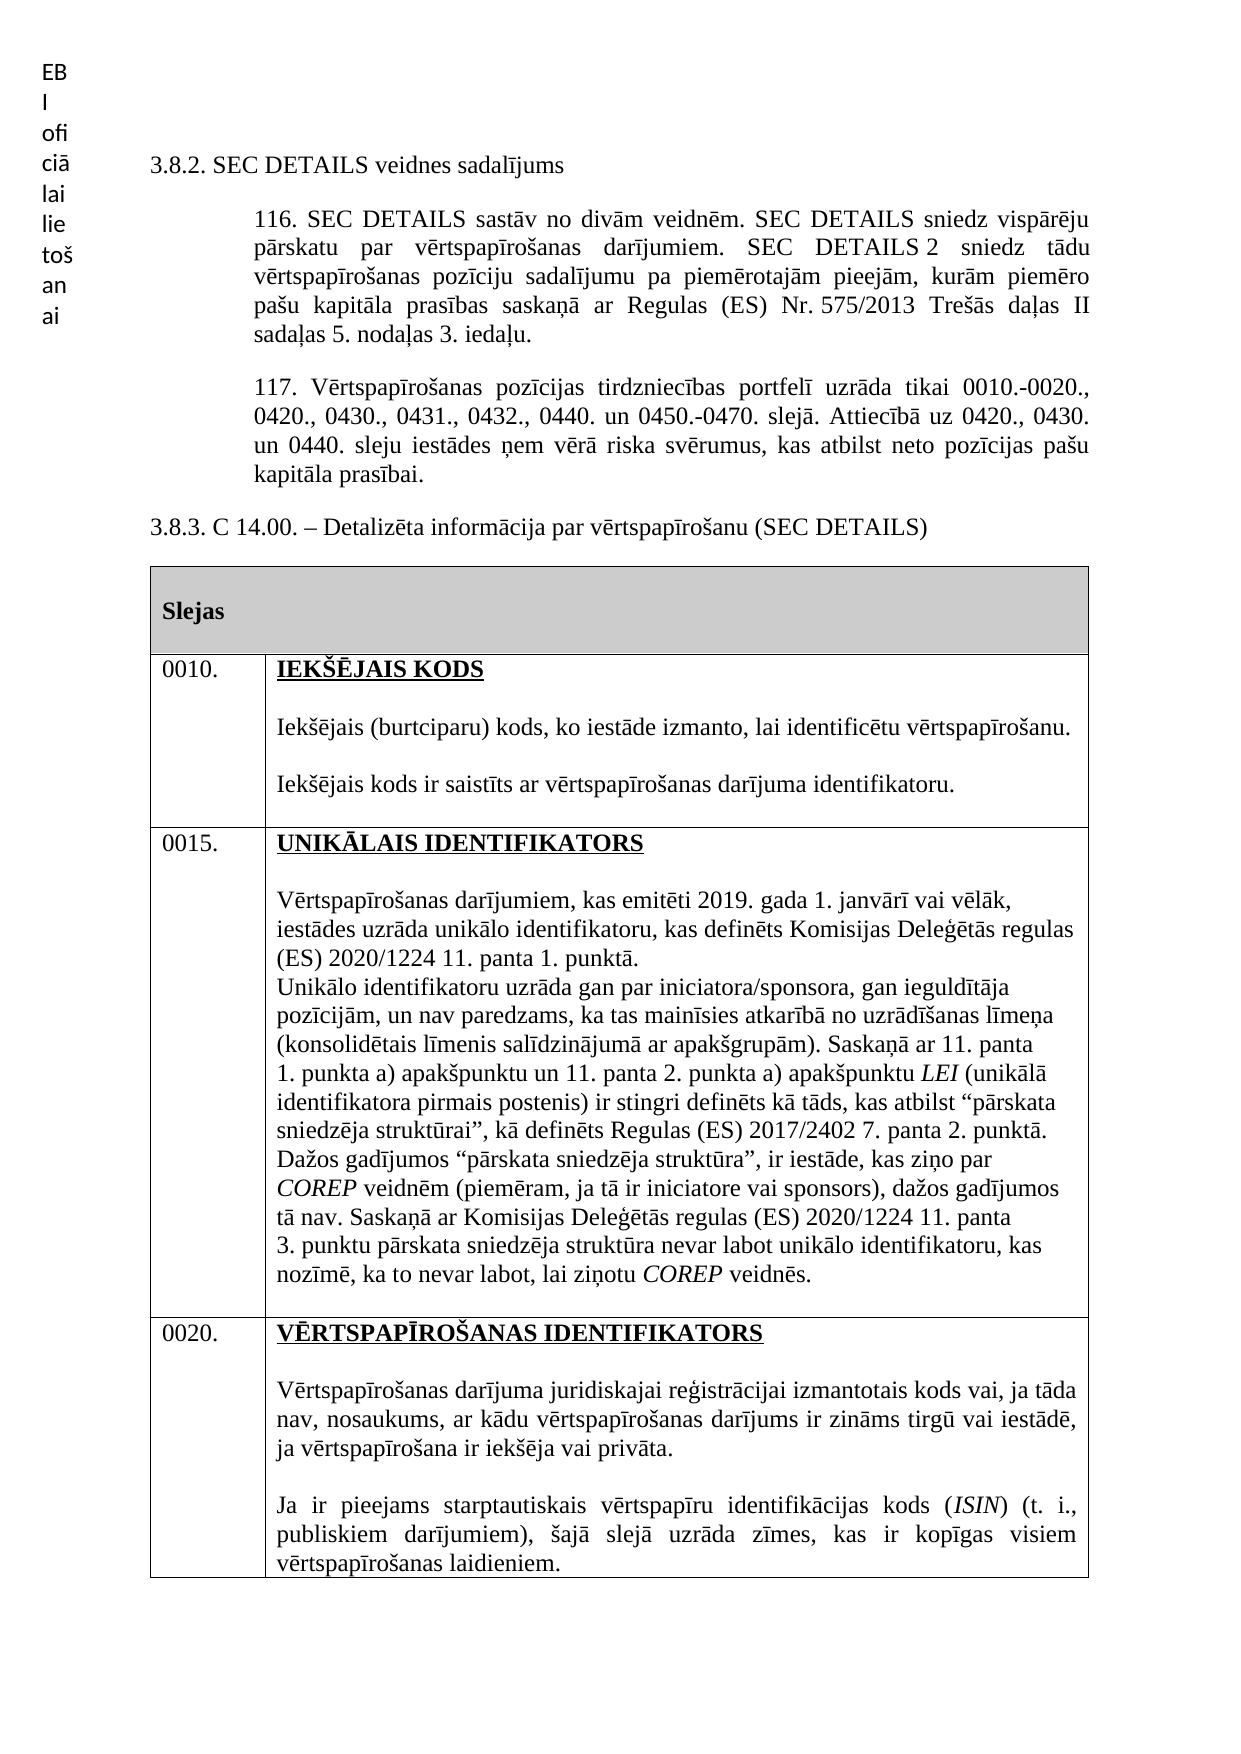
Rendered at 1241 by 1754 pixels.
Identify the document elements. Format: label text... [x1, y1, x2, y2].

list 3.8.3. C 14.00. – Detalizēta informācija par vērtspapīrošanu (SEC DETAILS) [150, 512, 1090, 541]
table_cell 0020. [151, 1318, 265, 1577]
table_cell UNIKĀLAIS IDENTIFIKATORS Vērtspapīrošanas darījumiem, kas emitēti 2019. gada 1. janvārī vai vēlāk, iestādes uzrāda unikālo identifikatoru, kas definēts Komisijas Deleģētās regulas (ES) 2020/1224 11. panta 1. punktā. Unikālo identifikatoru uzrāda gan par iniciatora/sponsora, gan ieguldītāja pozīcijām, un nav paredzams, ka tas mainīsies atkarībā no uzrādīšanas līmeņa (konsolidētais līmenis salīdzinājumā ar apakšgrupām). Saskaņā ar 11. panta 1. punkta a) apakšpunktu un 11. panta 2. punkta a) apakšpunktu LEI (unikālā identifikatora pirmais postenis) ir stingri definēts kā tāds, kas atbilst “pārskata sniedzēja struktūrai”, kā definēts Regulas (ES) 2017/2402 7. panta 2. punktā. Dažos gadījumos “pārskata sniedzēja struktūra”, ir iestāde, kas ziņo par COREP veidnēm (piemēram, ja tā ir iniciatore vai sponsors), dažos gadījumos tā nav. Saskaņā ar Komisijas Deleģētās regulas (ES) 2020/1224 11. panta 3. punktu pārskata sniedzēja struktūra nevar labot unikālo identifikatoru, kas nozīmē, ka to nevar labot, lai ziņotu COREP veidnēs. [266, 828, 1088, 1317]
table_header Slejas [151, 567, 1088, 653]
list 3.8.2. SEC DETAILS veidnes sadalījums [150, 150, 1090, 179]
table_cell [266, 1318, 1088, 1577]
table_cell IEKŠĒJAIS KODS Iekšējais (burtciparu) kods, ko iestāde izmanto, lai identificētu vērtspapīrošanu. Iekšējais kods ir saistīts ar vērtspapīrošanas darījuma identifikatoru. [266, 655, 1088, 827]
table_cell 0010. [151, 655, 265, 827]
table_cell 0015. [151, 828, 265, 1317]
